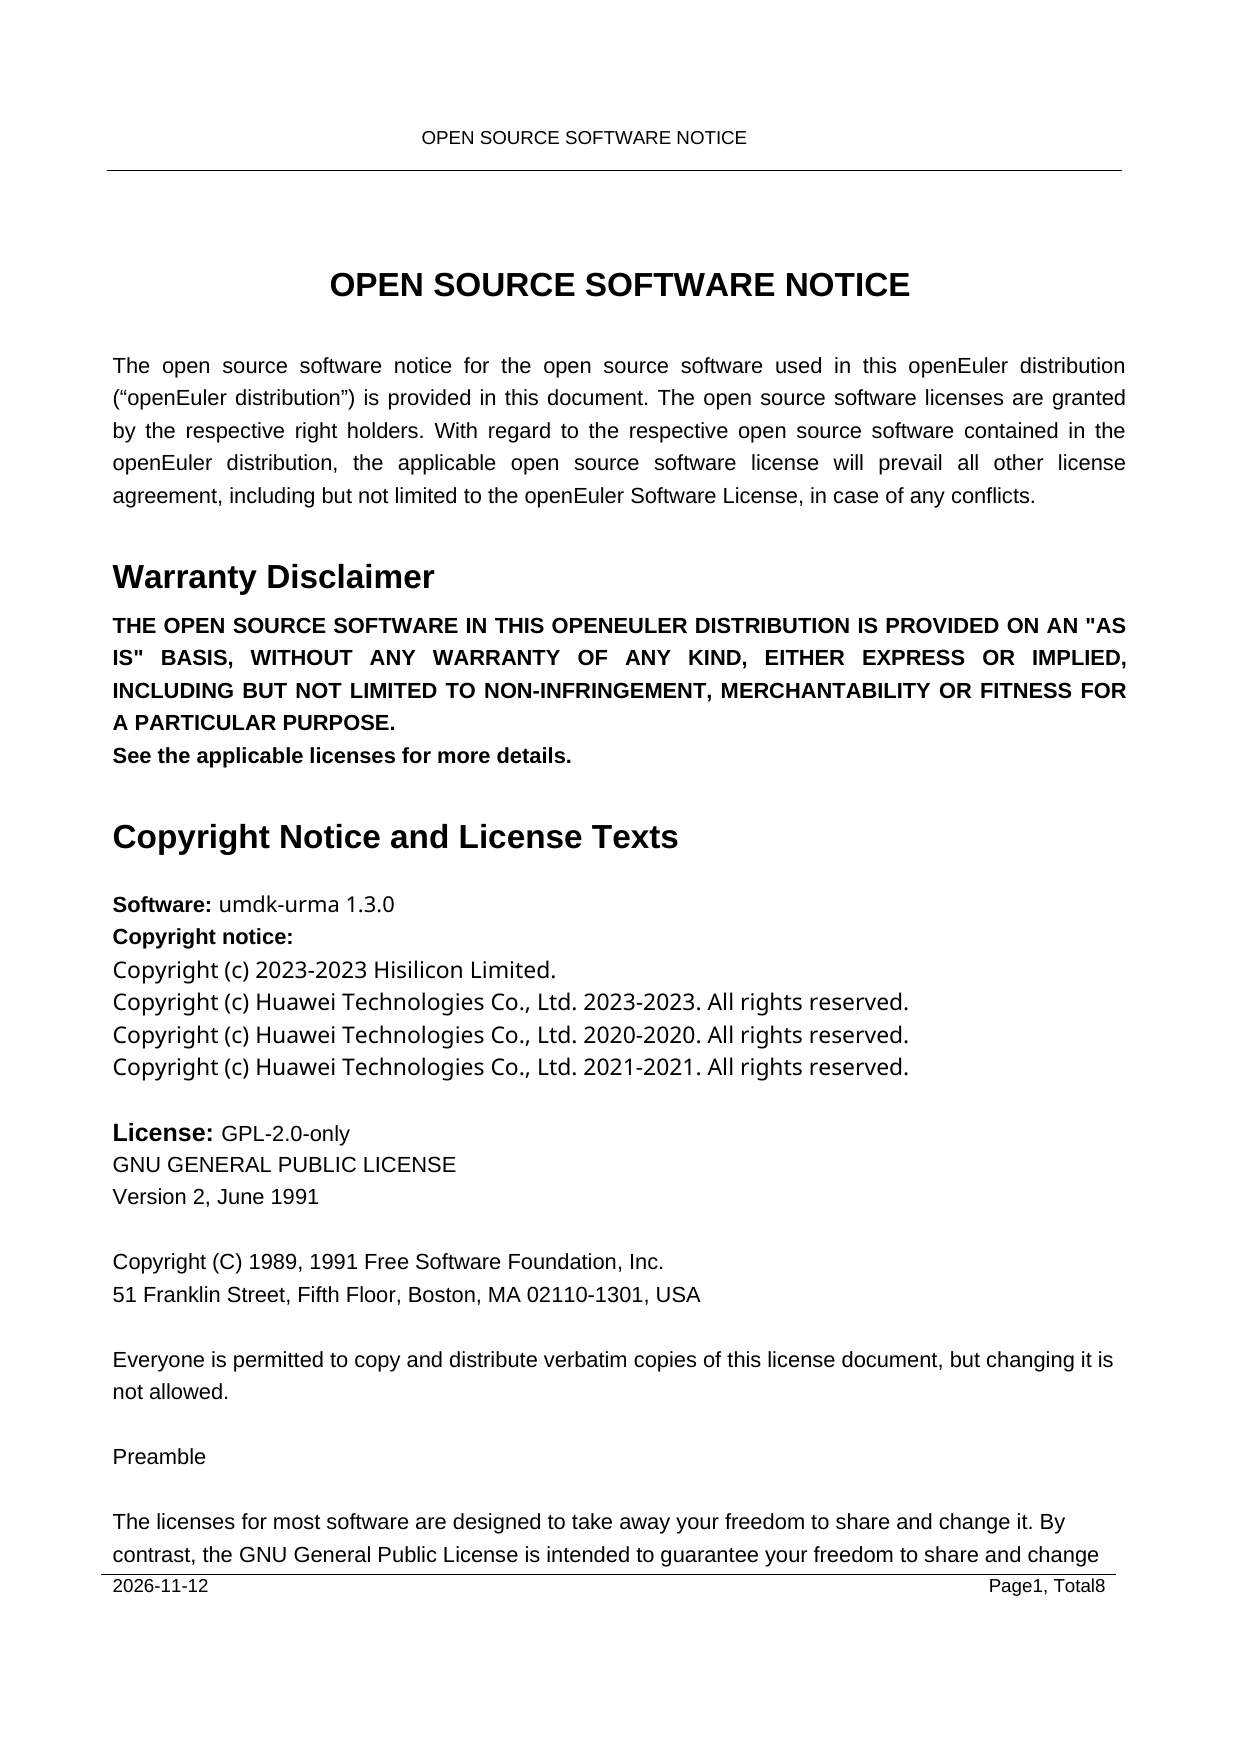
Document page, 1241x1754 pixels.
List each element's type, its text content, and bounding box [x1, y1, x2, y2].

text Preamble [112, 1441, 1128, 1473]
text Copyright (c) 2023-2023 Hisilicon Limited. Copyright (c) Huawei Technologies Co., Ltd. 2023-2023. All rights reserved. Copyright (c) Huawei Technologies Co., Ltd. 2020-2020. All rights reserved. Copyright (c) Huawei Technologies Co., Ltd. 2021-2021. All rights reserved. [112, 953, 1128, 1116]
text The open source software notice for the open source software used in this openEuler distribution (“openEuler distribution”) is provided in this document. The open source software licenses are granted by the respective right holders. With regard to the respective open source software contained in the openEuler distribution, the applicable open source software license will prevail all other license agreement, including but not limited to the openEuler Software License, in case of any conflicts. [112, 349, 1128, 511]
text Everyone is permitted to copy and distribute verbatim copies of this license document, but changing it is not allowed. [112, 1343, 1128, 1408]
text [112, 1506, 1128, 1571]
text OPEN SOURCE SOFTWARE NOTICE [112, 251, 1128, 316]
text 51 Franklin Street, Fifth Floor, Boston, MA 02110-1301, USA [112, 1278, 1128, 1311]
text License: GPL-2.0-only GNU GENERAL PUBLIC LICENSE [112, 1116, 1128, 1181]
text Copyright notice: [112, 921, 1128, 953]
text Copyright (C) 1989, 1991 Free Software Foundation, Inc. [112, 1246, 1128, 1278]
text Copyright Notice and License Texts [112, 804, 1128, 869]
text THE OPEN SOURCE SOFTWARE IN THIS OPENEULER DISTRIBUTION IS PROVIDED ON AN "AS IS" BASIS, WITHOUT ANY WARRANTY OF ANY KIND, EITHER EXPRESS OR IMPLIED, INCLUDING BUT NOT LIMITED TO NON-INFRINGEMENT, MERCHANTABILITY OR FITNESS FOR A PARTICULAR PURPOSE. See the applicable licenses for more details. [112, 609, 1128, 771]
text Warranty Disclaimer [112, 544, 1128, 609]
text Software: umdk-urma 1.3.0 [112, 888, 1128, 921]
text Version 2, June 1991 [112, 1181, 1128, 1213]
